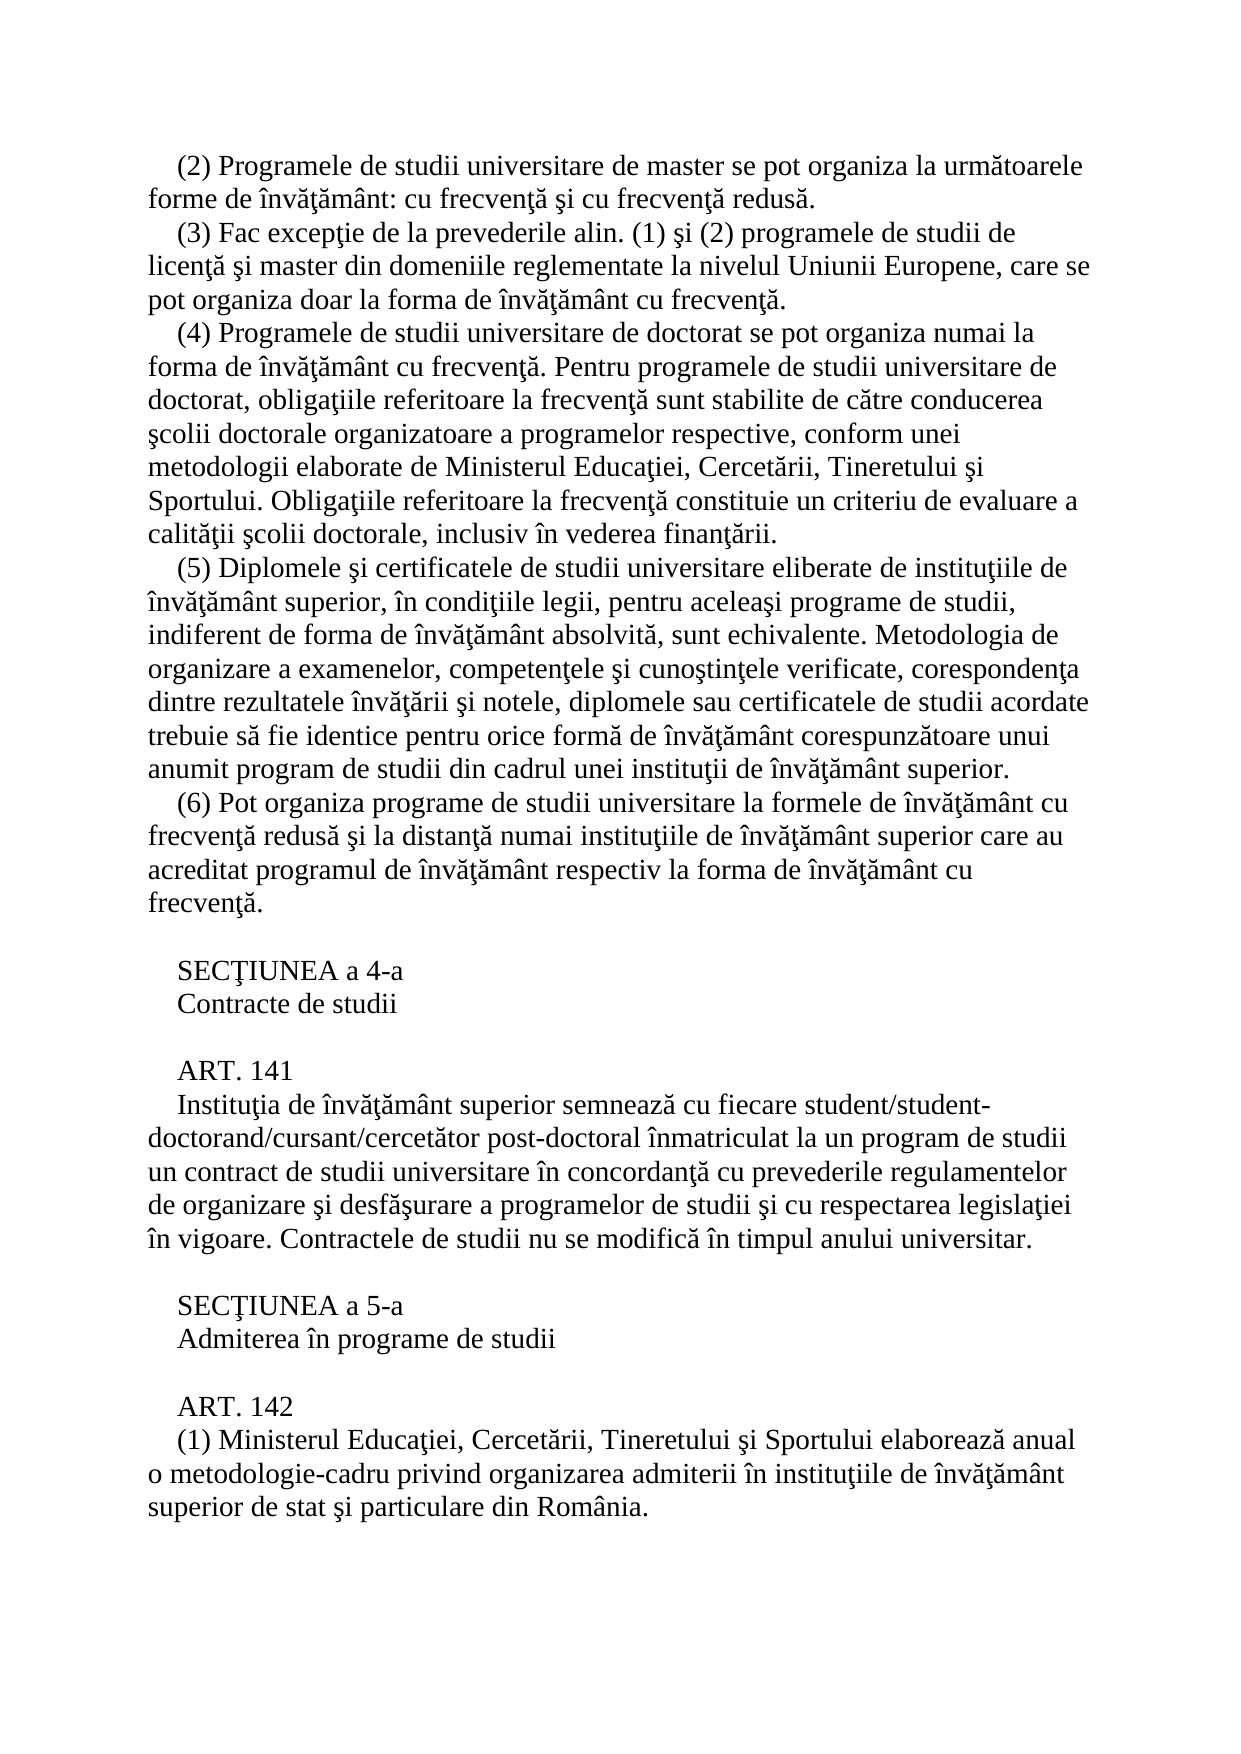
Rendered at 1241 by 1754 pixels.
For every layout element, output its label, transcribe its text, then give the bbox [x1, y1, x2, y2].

text SECŢIUNEA a 4-a [148, 953, 1093, 986]
text Admiterea în programe de studii [148, 1322, 1093, 1355]
text (4) Programele de studii universitare de doctorat se pot organiza numai la forma de învăţământ cu frecvenţă. Pentru programele de studii universitare de doctorat, obligaţiile referitoare la frecvenţă sunt stabilite de către conducerea şcolii doctorale organizatoare a programelor respective, conform unei metodologii elaborate de Ministerul Educaţiei, Cercetării, Tineretului şi Sportului. Obligaţiile referitoare la frecvenţă constituie un criteriu de evaluare a calităţii şcolii doctorale, inclusiv în vederea finanţării. [148, 315, 1093, 550]
text (3) Fac excepţie de la prevederile alin. (1) şi (2) programele de studii de licenţă şi master din domeniile reglementate la nivelul Uniunii Europene, care se pot organiza doar la forma de învăţământ cu frecvenţă. [148, 215, 1093, 315]
text (6) Pot organiza programe de studii universitare la formele de învăţământ cu frecvenţă redusă şi la distanţă numai instituţiile de învăţământ superior care au acreditat programul de învăţământ respectiv la forma de învăţământ cu frecvenţă. [148, 785, 1093, 919]
text ART. 142 [148, 1389, 1093, 1422]
text (1) Ministerul Educaţiei, Cercetării, Tineretului şi Sportului elaborează anual o metodologie-cadru privind organizarea admiterii în instituţiile de învăţământ superior de stat şi particulare din România. [148, 1422, 1093, 1523]
text SECŢIUNEA a 5-a [148, 1288, 1093, 1322]
text Instituţia de învăţământ superior semnează cu fiecare student/student-doctorand/cursant/cercetător post-doctoral înmatriculat la un program de studii un contract de studii universitare în concordanţă cu prevederile regulamentelor de organizare şi desfăşurare a programelor de studii şi cu respectarea legislaţiei în vigoare. Contractele de studii nu se modifică în timpul anului universitar. [148, 1087, 1093, 1254]
text (5) Diplomele şi certificatele de studii universitare eliberate de instituţiile de învăţământ superior, în condiţiile legii, pentru aceleaşi programe de studii, indiferent de forma de învăţământ absolvită, sunt echivalente. Metodologia de organizare a examenelor, competenţele şi cunoştinţele verificate, corespondenţa dintre rezultatele învăţării şi notele, diplomele sau certificatele de studii acordate trebuie să fie identice pentru orice formă de învăţământ corespunzătoare unui anumit program de studii din cadrul unei instituţii de învăţământ superior. [148, 550, 1093, 785]
text (2) Programele de studii universitare de master se pot organiza la următoarele forme de învăţământ: cu frecvenţă şi cu frecvenţă redusă. [148, 148, 1093, 215]
text Contracte de studii [148, 986, 1093, 1020]
text ART. 141 [148, 1053, 1093, 1087]
